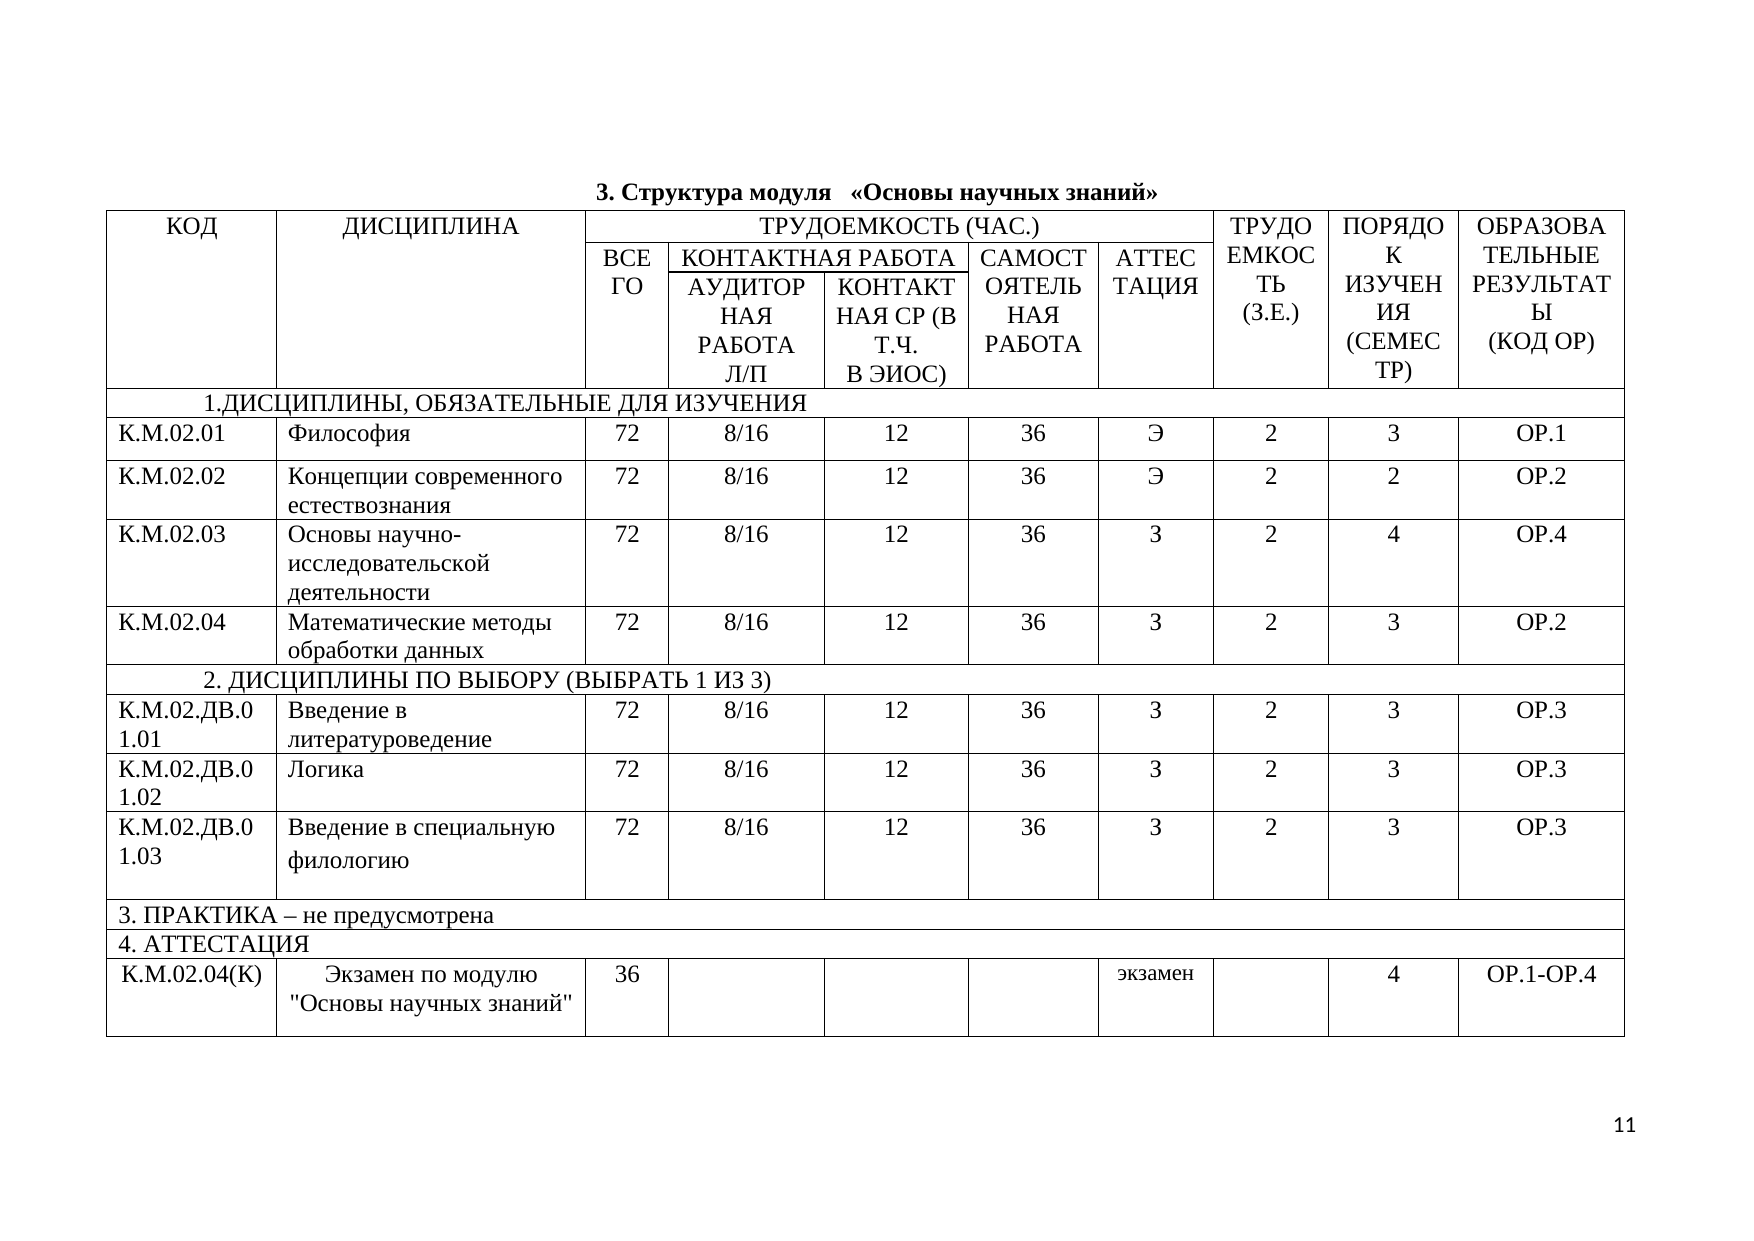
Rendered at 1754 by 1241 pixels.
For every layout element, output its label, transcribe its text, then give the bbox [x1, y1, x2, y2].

table_header Образовательные результаты (код ОР) [1459, 211, 1624, 387]
table_cell 4 [1329, 959, 1458, 1036]
table_cell ОР.3 [1459, 754, 1624, 811]
table_cell ОР.4 [1459, 520, 1624, 606]
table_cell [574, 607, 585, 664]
table_cell Введение в специальную филологию [277, 812, 585, 899]
table_cell 3 [1329, 812, 1458, 899]
table_cell 8/16 [669, 695, 824, 753]
table_cell 2 [1214, 520, 1328, 606]
table_cell 72 [586, 695, 668, 753]
table_cell 2 [1214, 461, 1328, 518]
table_cell 8/16 [669, 461, 824, 518]
table_cell 36 [969, 607, 1098, 664]
table_cell 36 [586, 959, 668, 1036]
subtitle 3. Структура модуля «Основы научных знаний» [118, 177, 1636, 206]
table_cell 72 [586, 754, 668, 811]
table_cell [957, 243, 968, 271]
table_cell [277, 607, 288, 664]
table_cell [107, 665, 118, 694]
table_cell 2 [1214, 812, 1328, 899]
table_cell ОР.2 [1459, 461, 1624, 518]
table_header Код [107, 211, 276, 387]
table_cell З [1099, 754, 1213, 811]
table_cell Всего [586, 243, 668, 387]
table_cell [1214, 959, 1328, 1036]
table_cell 2 [1329, 461, 1458, 518]
table_cell З [1099, 607, 1213, 664]
table_cell 72 [586, 418, 668, 460]
table_header Трудоемкость (час.) [586, 211, 1213, 242]
table_cell 3 [1329, 754, 1458, 811]
table_cell З [1099, 520, 1213, 606]
table_cell 2 [1214, 695, 1328, 753]
table_cell К.М.02.02 [107, 461, 276, 518]
table_cell Логика [277, 754, 585, 811]
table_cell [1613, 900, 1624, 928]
table_header Порядок изучения (семестр) [1329, 211, 1458, 387]
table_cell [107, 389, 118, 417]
table_cell 8/16 [669, 418, 824, 460]
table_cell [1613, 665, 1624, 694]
table_cell 8/16 [669, 607, 824, 664]
table_cell ОР.2 [1459, 607, 1624, 664]
table_cell 8/16 [669, 520, 824, 606]
table_cell 36 [969, 418, 1098, 460]
table_header Дисциплина [277, 211, 585, 387]
table_cell экзамен [1099, 959, 1213, 1036]
table_cell 12 [825, 695, 968, 753]
table_cell К.М.02.ДВ.01.03 [107, 812, 276, 899]
table_cell 72 [586, 607, 668, 664]
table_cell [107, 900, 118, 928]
table_cell ОР.3 [1459, 812, 1624, 899]
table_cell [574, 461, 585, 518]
table_cell ОР.1-ОР.4 [1459, 959, 1624, 1036]
table_cell 72 [586, 520, 668, 606]
table_cell 36 [969, 812, 1098, 899]
table_cell К.М.02.04(К) [107, 959, 276, 1036]
table_cell 12 [825, 418, 968, 460]
table_cell 8/16 [669, 754, 824, 811]
table_cell 12 [825, 607, 968, 664]
table_cell 2 [1214, 607, 1328, 664]
table_cell 3 [1329, 695, 1458, 753]
table_cell 72 [586, 461, 668, 518]
table_cell [669, 959, 824, 1036]
table_cell Экзамен по модулю "Основы научных знаний" [277, 959, 585, 1036]
table_cell 36 [969, 461, 1098, 518]
table_cell 36 [969, 754, 1098, 811]
table_cell 12 [825, 520, 968, 606]
table_cell Философия [277, 418, 585, 460]
table_cell 3 [1329, 607, 1458, 664]
table_cell 36 [969, 695, 1098, 753]
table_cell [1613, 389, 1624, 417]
table_cell 12 [825, 754, 968, 811]
table_cell Э [1099, 418, 1213, 460]
table_cell 2 [1214, 754, 1328, 811]
table_cell ОР.1 [1459, 418, 1624, 460]
table_cell Самостоятельная работа [969, 243, 1098, 387]
table_cell 4 [1329, 520, 1458, 606]
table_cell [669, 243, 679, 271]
table_cell [825, 959, 968, 1036]
table_cell 12 [825, 812, 968, 899]
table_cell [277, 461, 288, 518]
table_cell 8/16 [669, 812, 824, 899]
table_cell 12 [825, 461, 968, 518]
table_header Трудоемкость (з.е.) [1214, 211, 1328, 387]
table_cell [969, 959, 1098, 1036]
table_cell З [1099, 812, 1213, 899]
table_cell ОР.3 [1459, 695, 1624, 753]
table_cell Аттестация [1099, 243, 1213, 387]
table_cell 36 [969, 520, 1098, 606]
table_cell Э [1099, 461, 1213, 518]
table_cell К.М.02.01 [107, 418, 276, 460]
table_cell К.М.02.04 [107, 607, 276, 664]
table_cell 3 [1329, 418, 1458, 460]
table_cell К.М.02.03 [107, 520, 276, 606]
table_cell 2 [1214, 418, 1328, 460]
table_cell 72 [586, 812, 668, 899]
table_cell З [1099, 695, 1213, 753]
